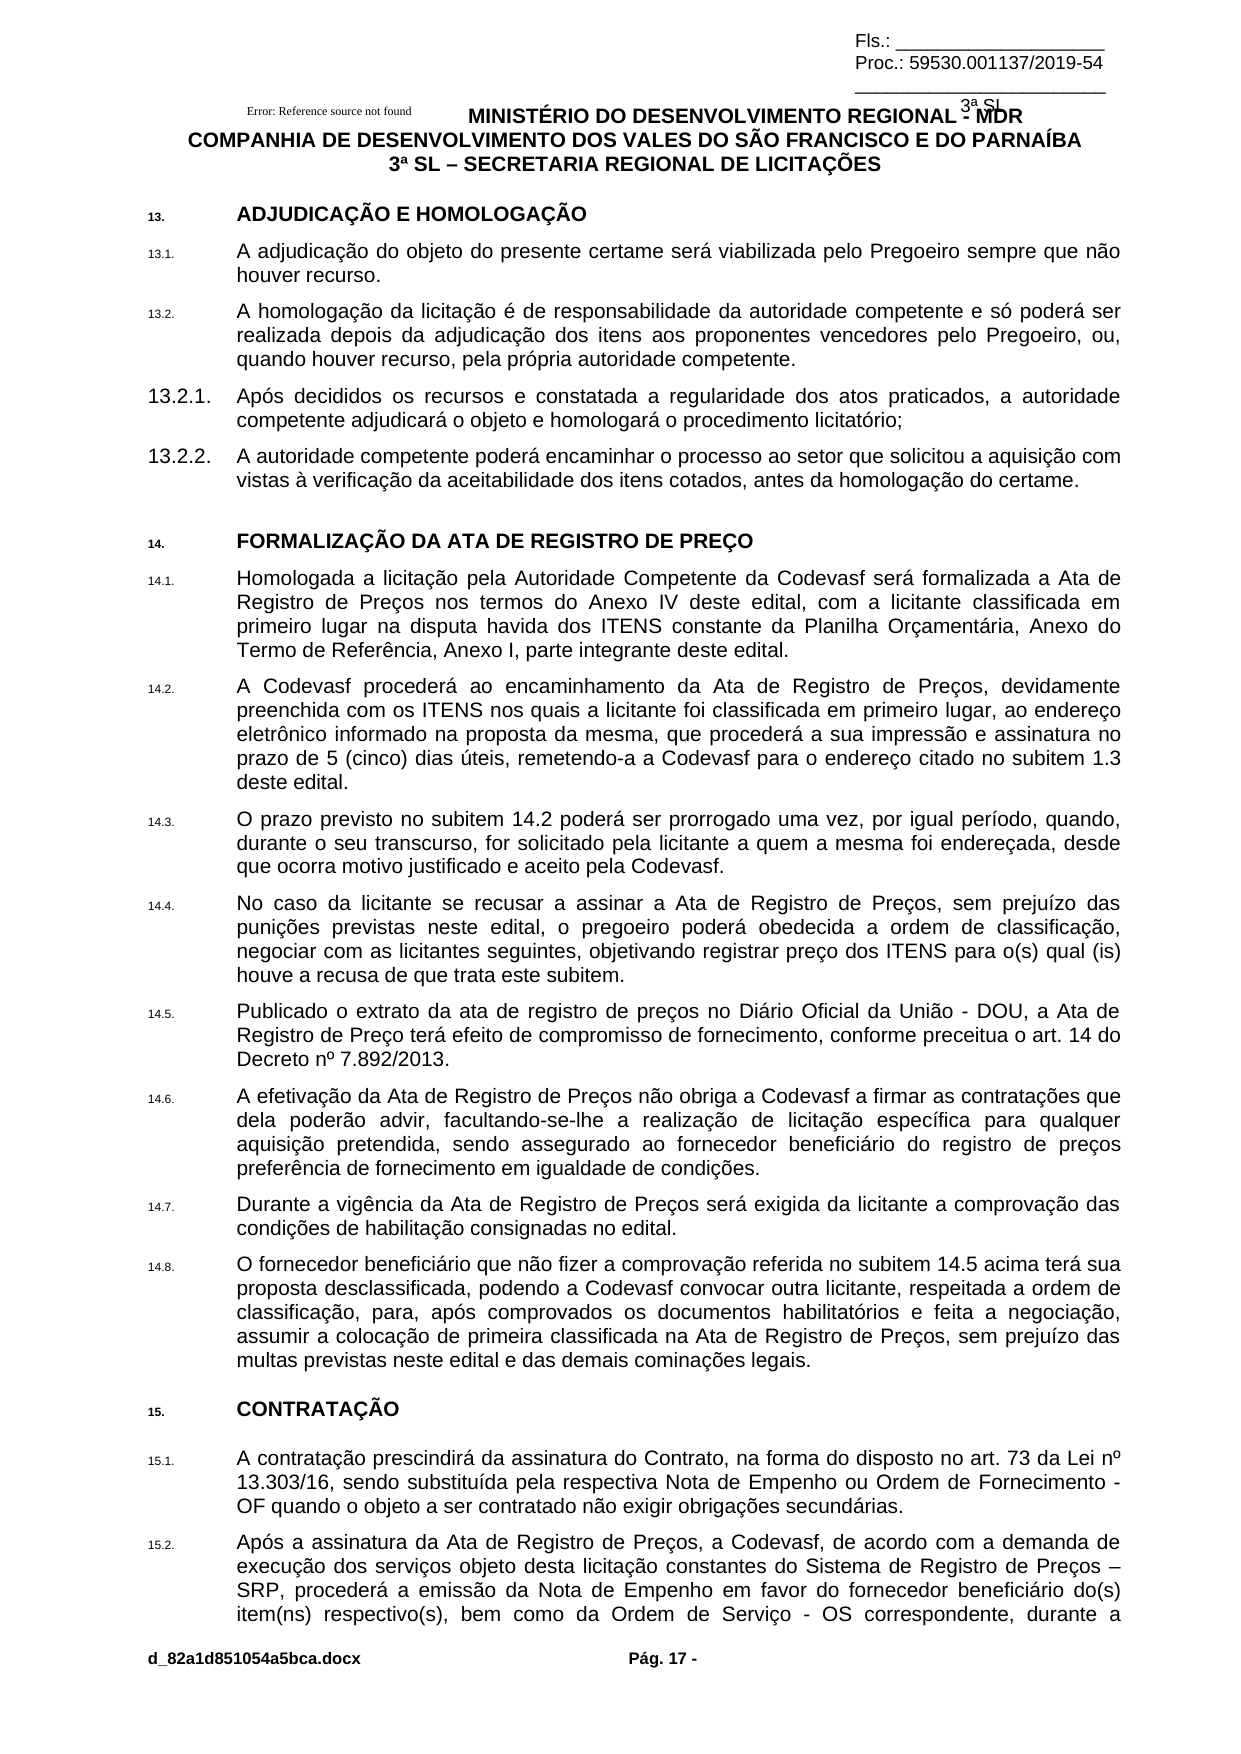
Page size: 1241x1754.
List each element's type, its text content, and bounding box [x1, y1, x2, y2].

list A homologação da licitação é de responsabilidade da autoridade competente e só poderá ser realizada depois da adjudicação dos itens aos proponentes vencedores pelo Pregoeiro, ou, quando houver recurso, pela própria autoridade competente. [148, 299, 1122, 371]
list FORMALIZAÇÃO DA ATA DE REGISTRO DE PREÇO [148, 529, 1122, 553]
list O fornecedor beneficiário que não fizer a comprovação referida no subitem 14.5 acima terá sua proposta desclassificada, podendo a Codevasf convocar outra licitante, respeitada a ordem de classificação, para, após comprovados os documentos habilitatórios e feita a negociação, assumir a colocação de primeira classificada na Ata de Registro de Preços, sem prejuízo das multas previstas neste edital e das demais cominações legais. [148, 1252, 1122, 1372]
list Publicado o extrato da ata de registro de preços no Diário Oficial da União - DOU, a Ata de Registro de Preço terá efeito de compromisso de fornecimento, conforme preceitua o art. 14 do Decreto nº 7.892/2013. [148, 999, 1122, 1071]
list No caso da licitante se recusar a assinar a Ata de Registro de Preços, sem prejuízo das punições previstas neste edital, o pregoeiro poderá obedecida a ordem de classificação, negociar com as licitantes seguintes, objetivando registrar preço dos ITENS para o(s) qual (is) houve a recusa de que trata este subitem. [148, 891, 1122, 987]
list Homologada a licitação pela Autoridade Competente da Codevasf será formalizada a Ata de Registro de Preços nos termos do Anexo IV deste edital, com a licitante classificada em primeiro lugar na disputa havida dos ITENS constante da Planilha Orçamentária, Anexo do Termo de Referência, Anexo I, parte integrante deste edital. [148, 566, 1122, 662]
list A contratação prescindirá da assinatura do Contrato, na forma do disposto no art. 73 da Lei nº 13.303/16, sendo substituída pela respectiva Nota de Empenho ou Ordem de Fornecimento - OF quando o objeto a ser contratado não exigir obrigações secundárias. [148, 1446, 1122, 1517]
list A adjudicação do objeto do presente certame será viabilizada pelo Pregoeiro sempre que não houver recurso. [148, 239, 1122, 287]
list Após decididos os recursos e constatada a regularidade dos atos praticados, a autoridade competente adjudicará o objeto e homologará o procedimento licitatório; [148, 383, 1122, 431]
list A efetivação da Ata de Registro de Preços não obriga a Codevasf a firmar as contratações que dela poderão advir, facultando-se-lhe a realização de licitação específica para qualquer aquisição pretendida, sendo assegurado ao fornecedor beneficiário do registro de preços preferência de fornecimento em igualdade de condições. [148, 1083, 1122, 1179]
list CONTRATAÇÃO [148, 1397, 1122, 1421]
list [148, 1530, 1122, 1626]
list O prazo previsto no subitem 14.2 poderá ser prorrogado uma vez, por igual período, quando, durante o seu transcurso, for solicitado pela licitante a quem a mesma foi endereçada, desde que ocorra motivo justificado e aceito pela Codevasf. [148, 806, 1122, 878]
list ADJUDICAÇÃO E HOMOLOGAÇÃO [148, 202, 1122, 226]
list Durante a vigência da Ata de Registro de Preços será exigida da licitante a comprovação das condições de habilitação consignadas no edital. [148, 1192, 1122, 1240]
list A autoridade competente poderá encaminhar o processo ao setor que solicitou a aquisição com vistas à verificação da aceitabilidade dos itens cotados, antes da homologação do certame. [148, 444, 1122, 492]
list A Codevasf procederá ao encaminhamento da Ata de Registro de Preços, devidamente preenchida com os ITENS nos quais a licitante foi classificada em primeiro lugar, ao endereço eletrônico informado na proposta da mesma, que procederá a sua impressão e assinatura no prazo de 5 (cinco) dias úteis, remetendo-a a Codevasf para o endereço citado no subitem 1.3 deste edital. [148, 674, 1122, 794]
